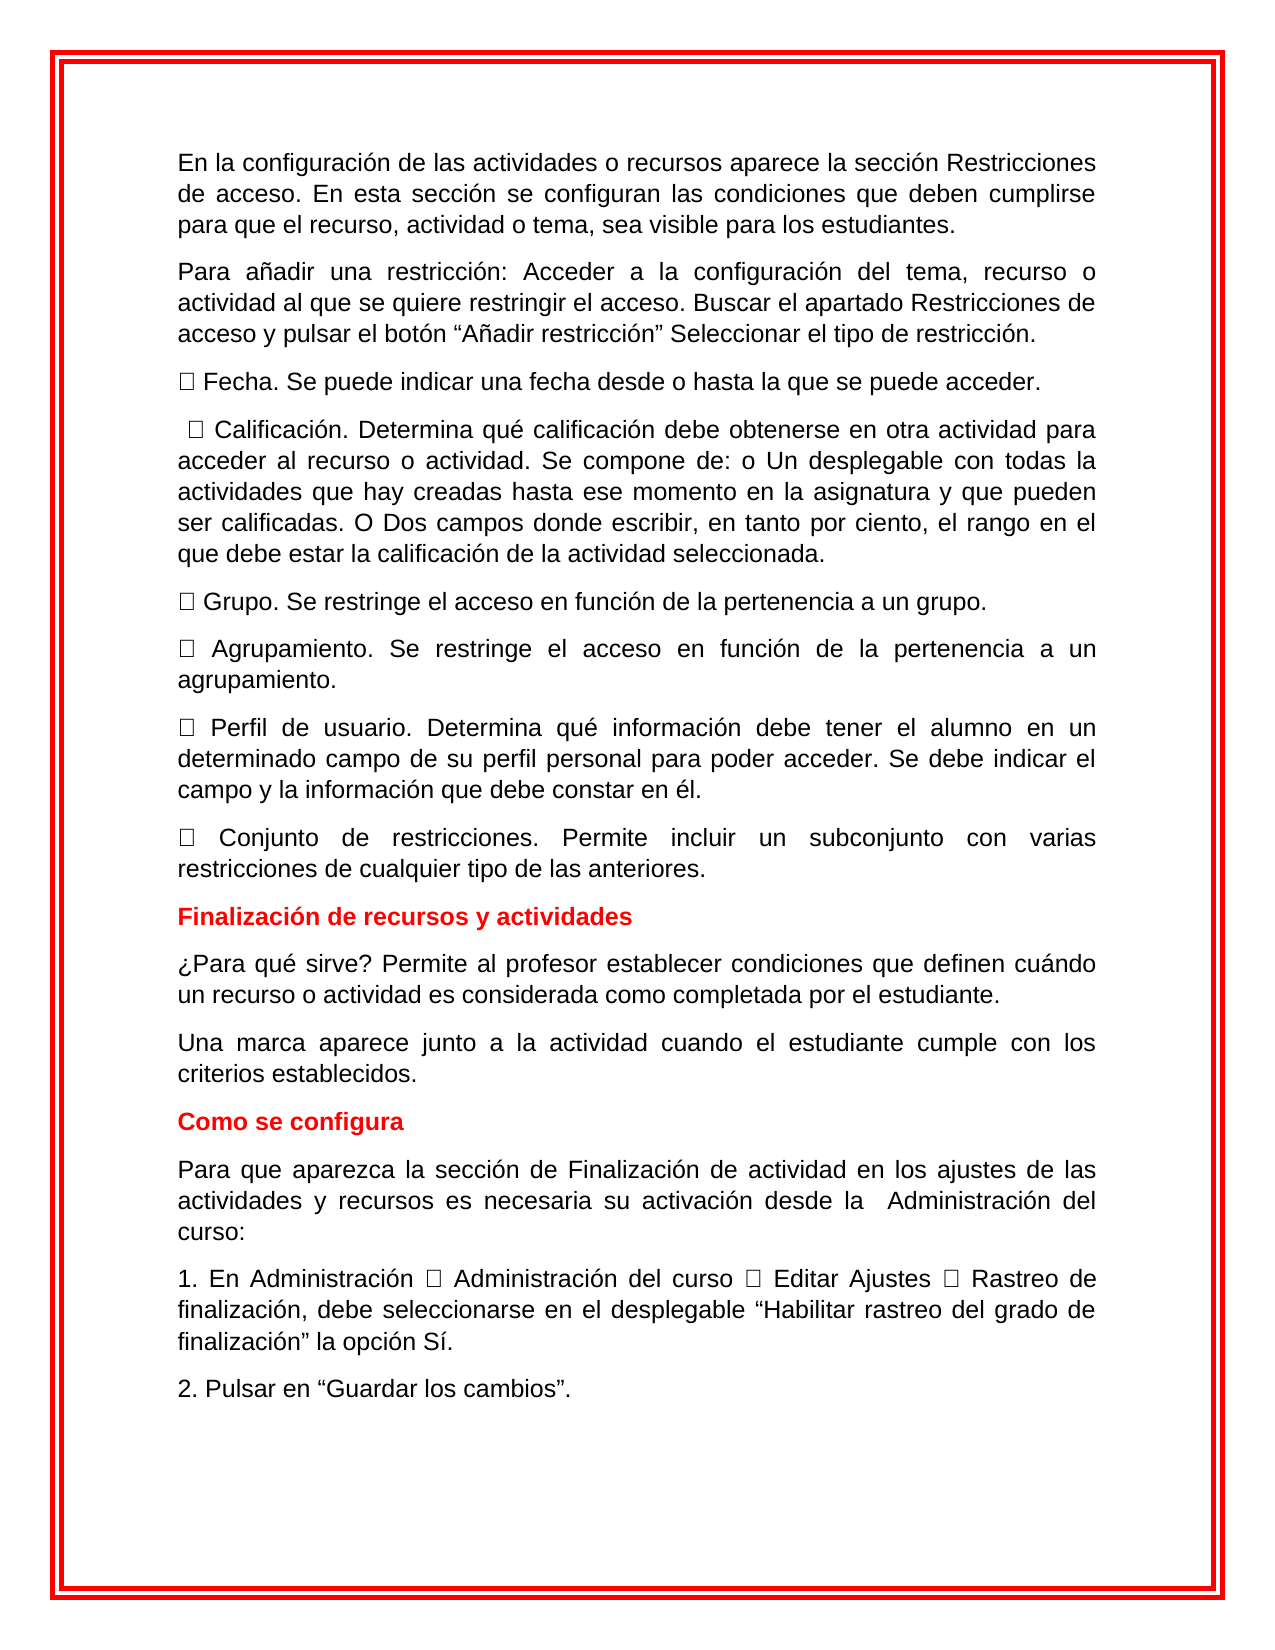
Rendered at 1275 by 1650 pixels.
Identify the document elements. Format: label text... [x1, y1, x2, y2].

text  Fecha. Se puede indicar una fecha desde o hasta la que se puede acceder. [177, 367, 1098, 396]
text Finalización de recursos y actividades [177, 902, 1098, 931]
text  Conjunto de restricciones. Permite incluir un subconjunto con varias restricciones de cualquier tipo de las anteriores. [177, 823, 1098, 883]
text 1. En Administración  Administración del curso  Editar Ajustes  Rastreo de finalización, debe seleccionarse en el desplegable “Habilitar rastreo del grado de finalización” la opción Sí. [177, 1264, 1098, 1355]
text  Agrupamiento. Se restringe el acceso en función de la pertenencia a un agrupamiento. [177, 634, 1098, 694]
text Una marca aparece junto a la actividad cuando el estudiante cumple con los criterios establecidos. [177, 1028, 1098, 1088]
text 2. Pulsar en “Guardar los cambios”. [177, 1374, 1098, 1403]
text  Calificación. Determina qué calificación debe obtenerse en otra actividad para acceder al recurso o actividad. Se compone de: o Un desplegable con todas la actividades que hay creadas hasta ese momento en la asignatura y que pueden ser calificadas. O Dos campos donde escribir, en tanto por ciento, el rango en el que debe estar la calificación de la actividad seleccionada. [177, 415, 1098, 568]
text  Perfil de usuario. Determina qué información debe tener el alumno en un determinado campo de su perfil personal para poder acceder. Se debe indicar el campo y la información que debe constar en él. [177, 713, 1098, 804]
text En la configuración de las actividades o recursos aparece la sección Restricciones de acceso. En esta sección se configuran las condiciones que deben cumplirse para que el recurso, actividad o tema, sea visible para los estudiantes. [177, 148, 1098, 238]
text ¿Para qué sirve? Permite al profesor establecer condiciones que definen cuándo un recurso o actividad es considerada como completada por el estudiante. [177, 949, 1098, 1009]
text  Grupo. Se restringe el acceso en función de la pertenencia a un grupo. [177, 587, 1098, 616]
text Para que aparezca la sección de Finalización de actividad en los ajustes de las actividades y recursos es necesaria su activación desde la Administración del curso: [177, 1155, 1098, 1246]
text Como se configura [177, 1107, 1098, 1136]
text Para añadir una restricción: Acceder a la configuración del tema, recurso o actividad al que se quiere restringir el acceso. Buscar el apartado Restricciones de acceso y pulsar el botón “Añadir restricción” Seleccionar el tipo de restricción. [177, 257, 1098, 348]
